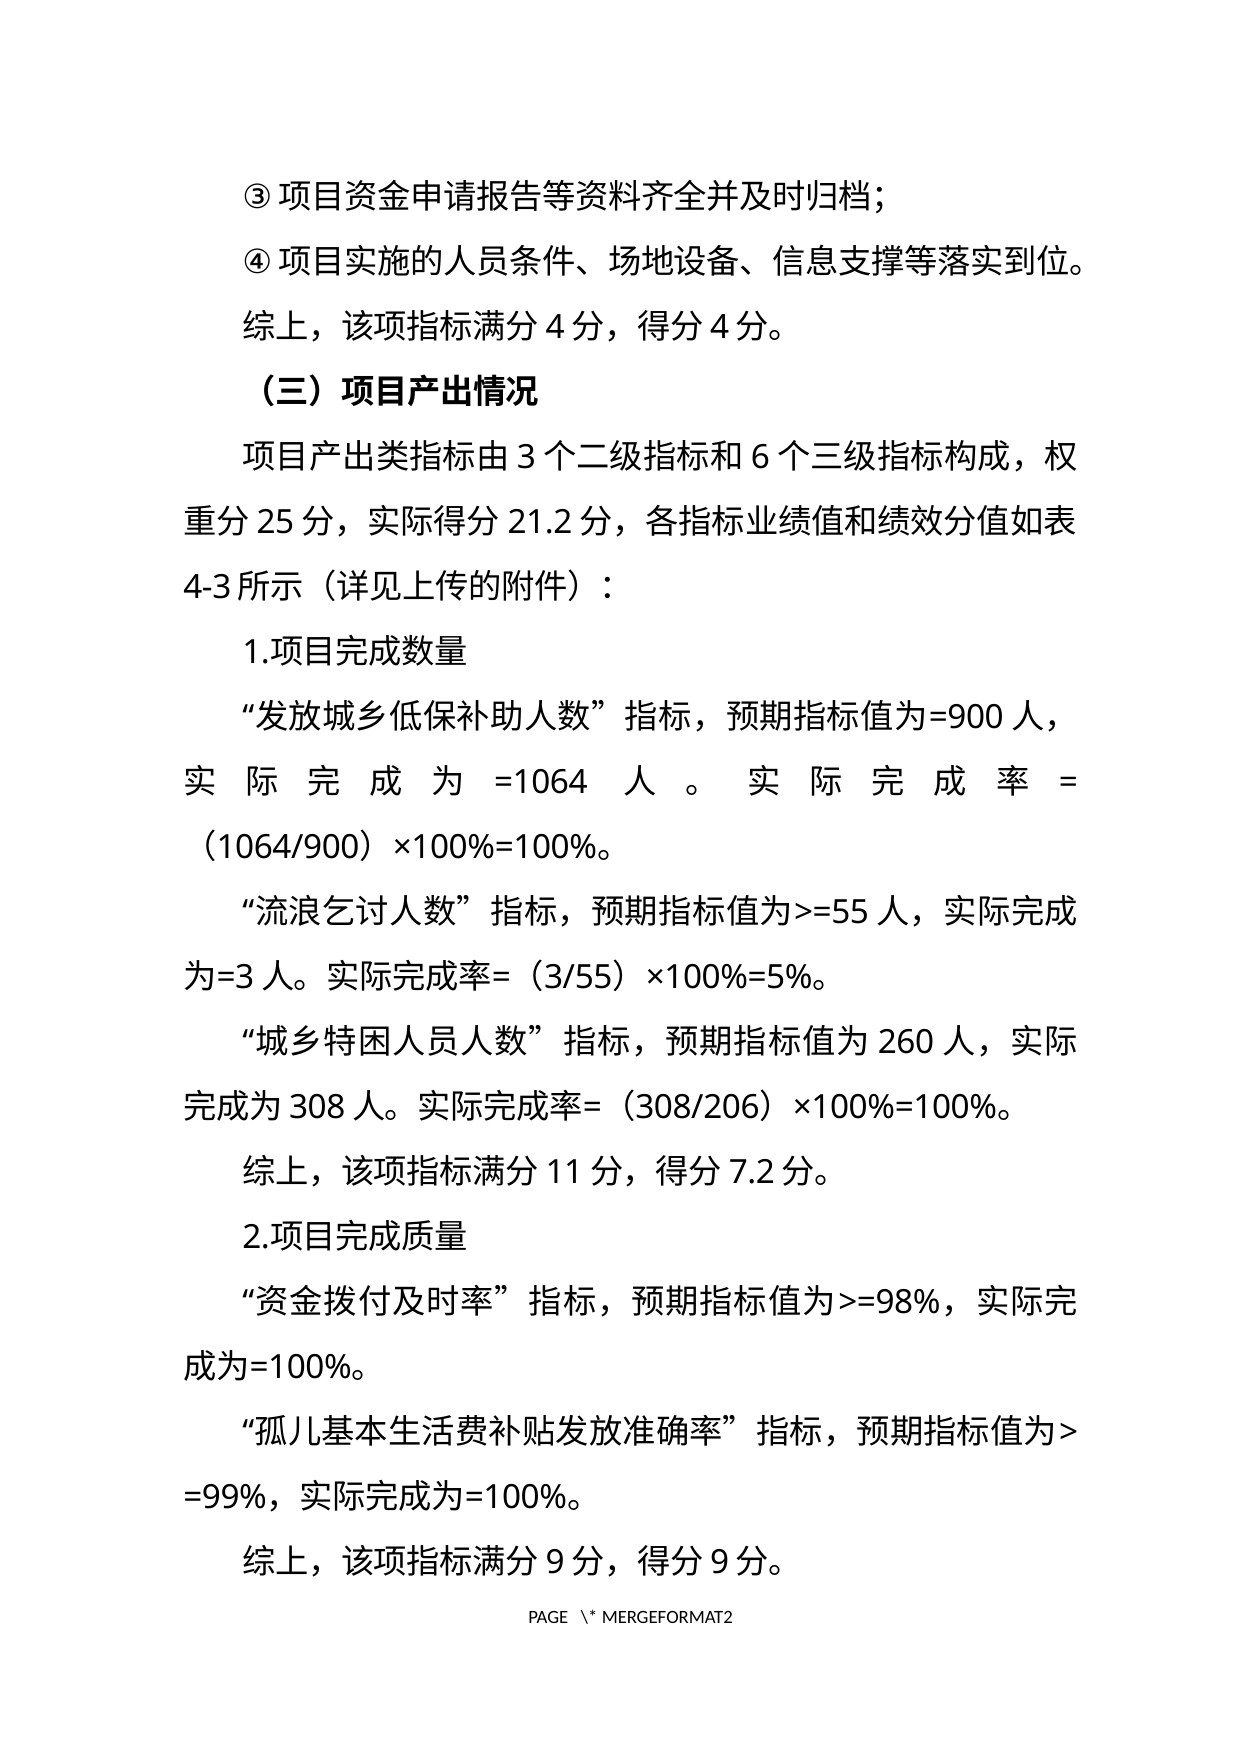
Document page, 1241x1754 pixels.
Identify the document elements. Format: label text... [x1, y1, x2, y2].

text 综上，该项指标满分11分，得分7.2分。 [183, 1137, 1078, 1202]
text “发放城乡低保补助人数”指标，预期指标值为=900人，实际完成为=1064人。实际完成率=（1064/900）×100%=100%。 [183, 682, 1078, 877]
text “孤儿基本生活费补贴发放准确率”指标，预期指标值为>=99%，实际完成为=100%。 [183, 1397, 1078, 1527]
text ③项目资金申请报告等资料齐全并及时归档； [183, 162, 1078, 227]
text 1.项目完成数量 [183, 617, 1078, 682]
text 项目产出类指标由3个二级指标和6个三级指标构成，权重分25分，实际得分21.2分，各指标业绩值和绩效分值如表4-3所示（详见上传的附件）： [183, 422, 1078, 617]
text “城乡特困人员人数”指标，预期指标值为260人，实际完成为308人。实际完成率=（308/206）×100%=100%。 [183, 1007, 1078, 1137]
text 综上，该项指标满分9分，得分9分。 [183, 1527, 1078, 1592]
text 综上，该项指标满分4分，得分4分。 [183, 292, 1078, 357]
text “资金拨付及时率”指标，预期指标值为>=98%，实际完成为=100%。 [183, 1267, 1078, 1397]
text ④项目实施的人员条件、场地设备、信息支撑等落实到位。 [183, 227, 1078, 292]
text （三）项目产出情况 [183, 357, 1078, 422]
text “流浪乞讨人数”指标，预期指标值为>=55人，实际完成为=3人。实际完成率=（3/55）×100%=5%。 [183, 877, 1078, 1007]
text 2.项目完成质量 [183, 1202, 1078, 1267]
